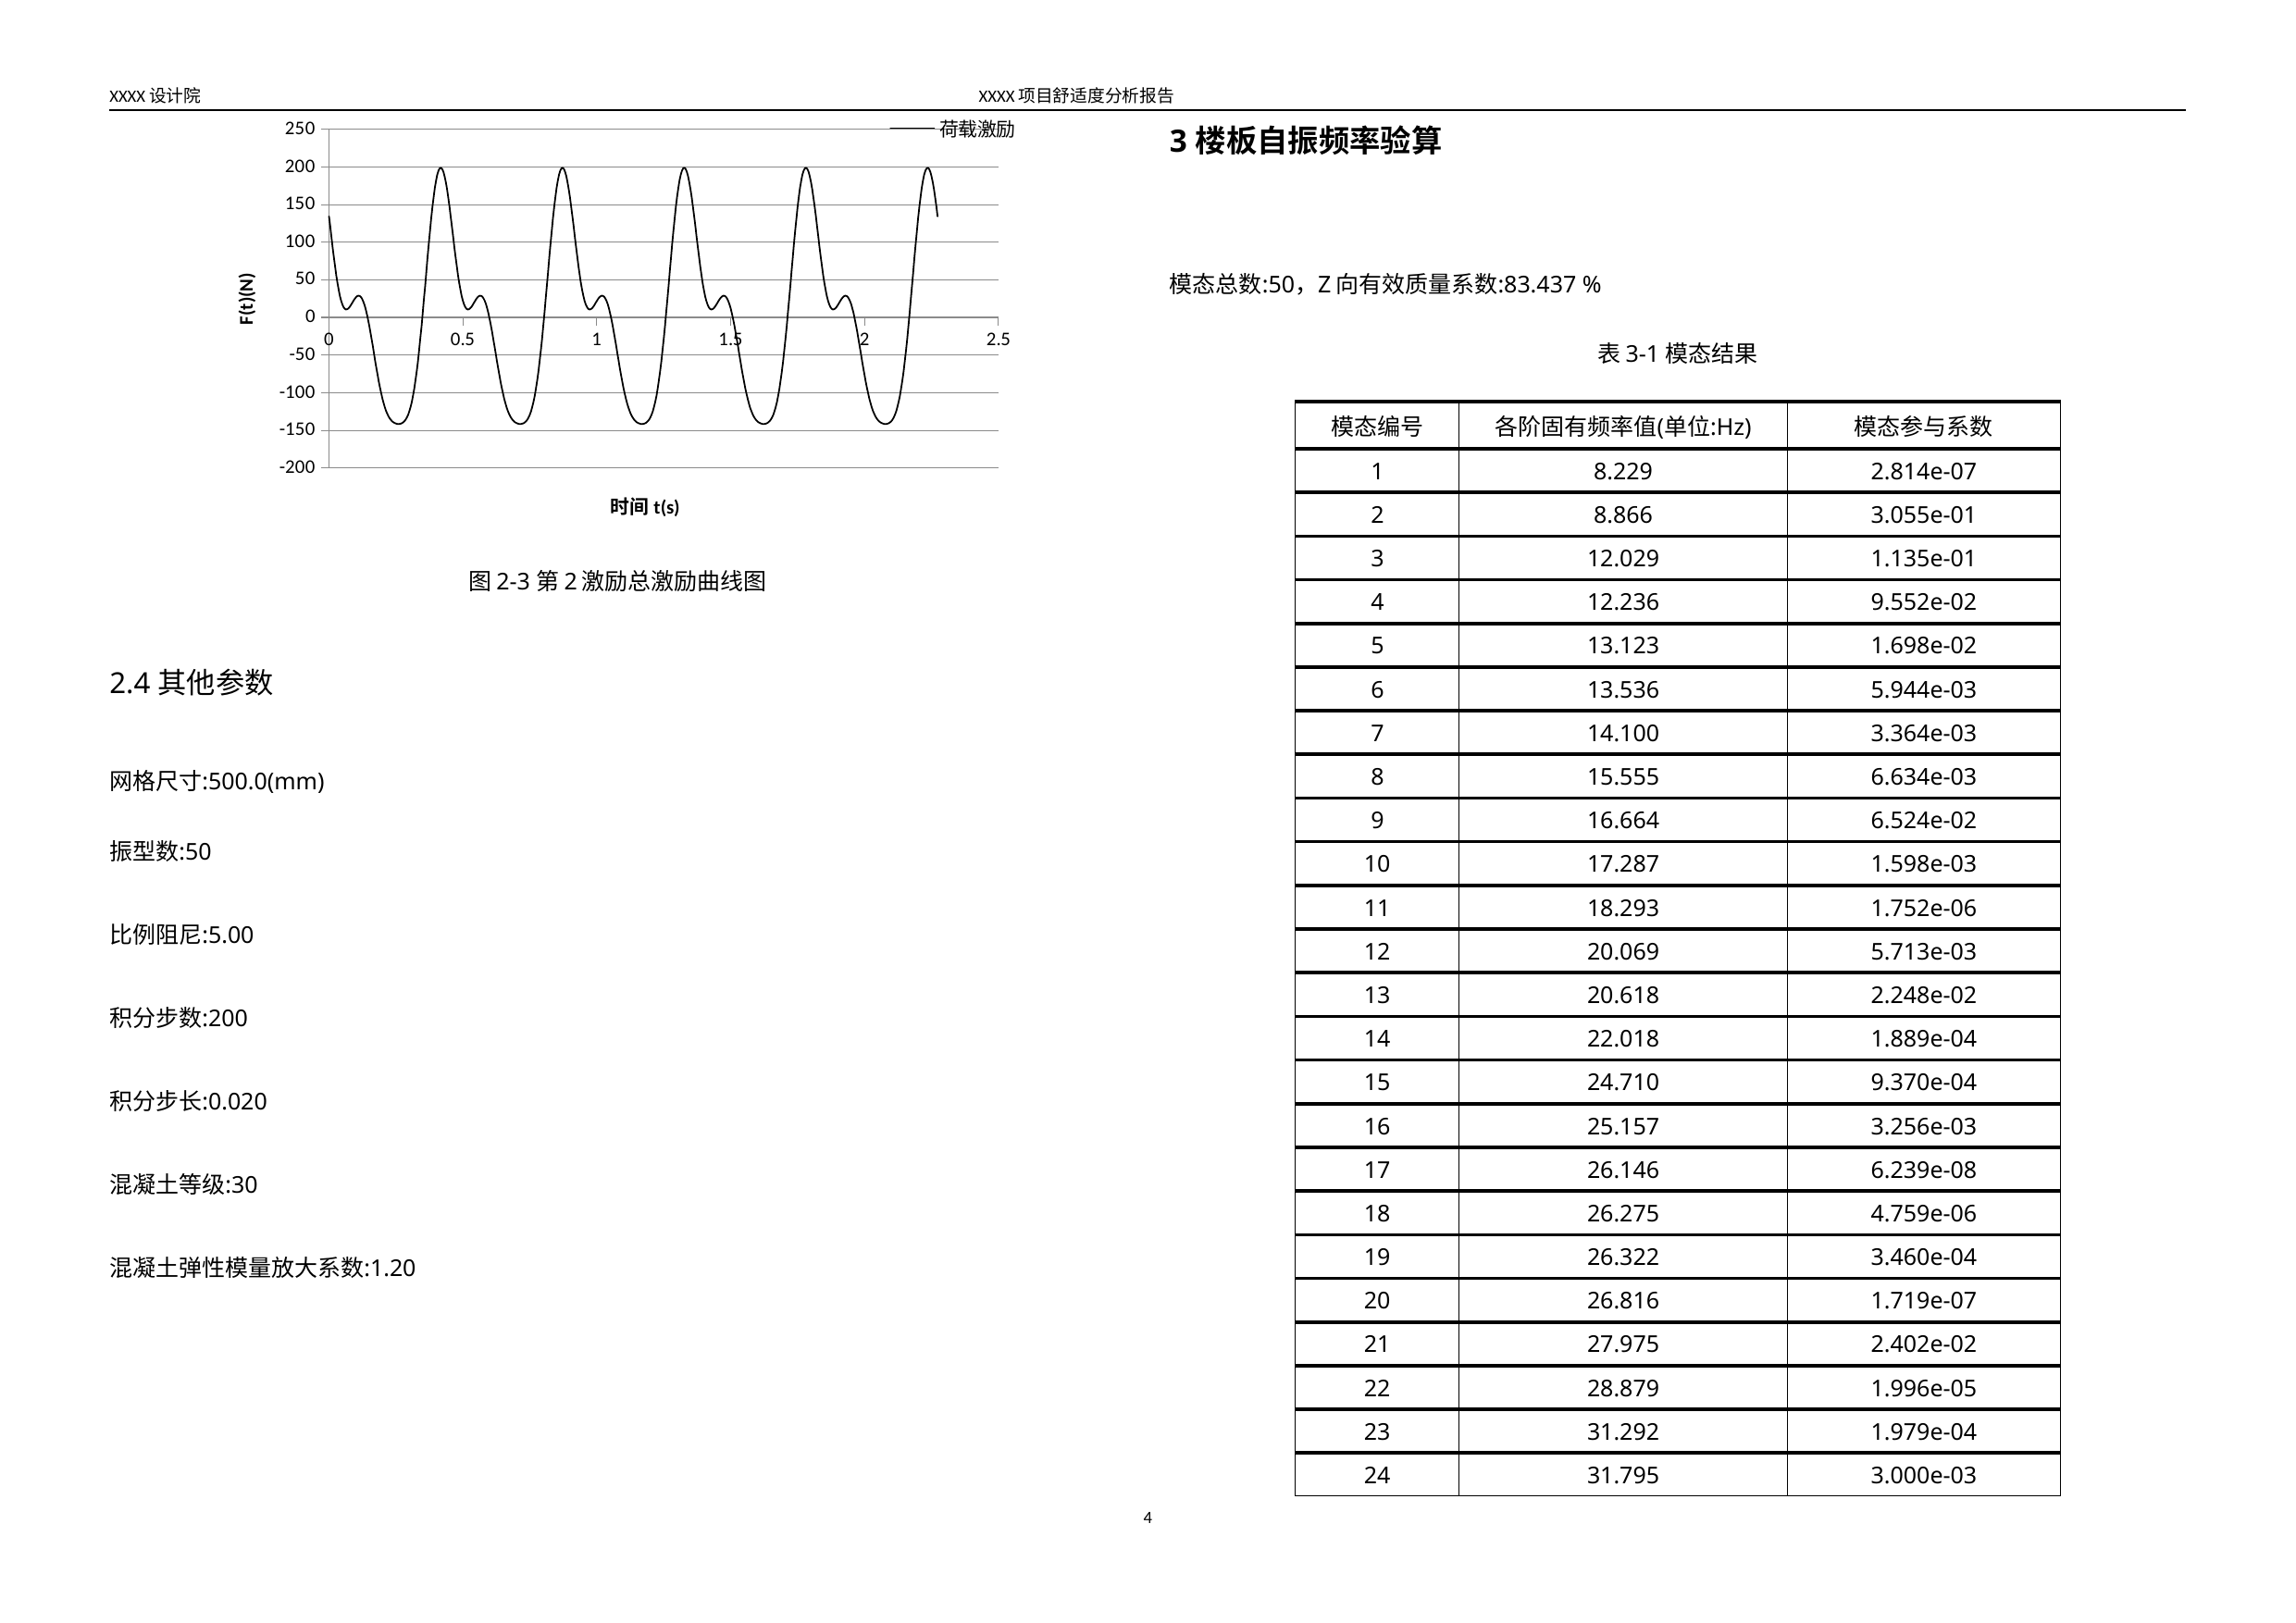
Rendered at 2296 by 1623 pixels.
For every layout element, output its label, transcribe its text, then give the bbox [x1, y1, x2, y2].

table_cell 2.402e-02 [1788, 1324, 2060, 1364]
text 网格尺寸:500.0(mm) [109, 758, 1126, 802]
table_cell 20.069 [1459, 931, 1787, 971]
table_cell 6.524e-02 [1788, 799, 2060, 840]
table_cell 3.460e-04 [1788, 1236, 2060, 1276]
table_cell 1.996e-05 [1788, 1368, 2060, 1407]
subtitle 2.4 其他参数 [109, 659, 1126, 702]
table_cell 3.256e-03 [1788, 1106, 2060, 1146]
table_cell 17 [1296, 1149, 1458, 1189]
table_cell 4 [1296, 581, 1458, 622]
table_cell 9 [1296, 799, 1458, 840]
table_cell 26.322 [1459, 1236, 1787, 1276]
table_cell 9.370e-04 [1788, 1061, 2060, 1102]
table_cell 26.275 [1459, 1193, 1787, 1233]
table_cell 3.364e-03 [1788, 712, 2060, 752]
table_cell 5.944e-03 [1788, 669, 2060, 709]
table_cell 16.664 [1459, 799, 1787, 840]
table_cell 1.719e-07 [1788, 1280, 2060, 1320]
table_header 模态编号 [1296, 403, 1458, 447]
table_cell 18 [1296, 1193, 1458, 1233]
table_cell 28.879 [1459, 1368, 1787, 1407]
text 模态总数:50，Z向有效质量系数:83.437 % [1170, 261, 2186, 304]
table_cell 20 [1296, 1280, 1458, 1320]
table_cell 13 [1296, 974, 1458, 1014]
table_cell 26.146 [1459, 1149, 1787, 1189]
table_cell 19 [1296, 1236, 1458, 1276]
table_cell 1.889e-04 [1788, 1018, 2060, 1059]
table_cell 3.055e-01 [1788, 494, 2060, 534]
text 混凝土弹性模量放大系数:1.20 [109, 1245, 1126, 1288]
text 图2-3 第2激励总激励曲线图 [109, 558, 1126, 601]
table_cell 8.229 [1459, 451, 1787, 490]
table_cell 6 [1296, 669, 1458, 709]
table_cell 26.816 [1459, 1280, 1787, 1320]
table_cell 15 [1296, 1061, 1458, 1102]
table_cell 22.018 [1459, 1018, 1787, 1059]
table_cell 1.698e-02 [1788, 626, 2060, 665]
table_cell 2 [1296, 494, 1458, 534]
table_cell 3.000e-03 [1788, 1455, 2060, 1495]
table_cell 13.123 [1459, 626, 1787, 665]
table_cell 18.293 [1459, 887, 1787, 927]
table_cell 12.236 [1459, 581, 1787, 622]
table_cell 1.598e-03 [1788, 843, 2060, 884]
table_header 模态参与系数 [1788, 403, 2060, 447]
table_cell 6.239e-08 [1788, 1149, 2060, 1189]
table_cell 1.979e-04 [1788, 1411, 2060, 1451]
table_cell 16 [1296, 1106, 1458, 1146]
table_cell 5.713e-03 [1788, 931, 2060, 971]
table_cell 8.866 [1459, 494, 1787, 534]
table_cell 4.759e-06 [1788, 1193, 2060, 1233]
table_cell 17.287 [1459, 843, 1787, 884]
table_cell 2.248e-02 [1788, 974, 2060, 1014]
table_cell 27.975 [1459, 1324, 1787, 1364]
table_cell 12.029 [1459, 538, 1787, 577]
table_cell 15.555 [1459, 756, 1787, 797]
text 积分步数:200 [109, 995, 1126, 1038]
table_cell 5 [1296, 626, 1458, 665]
text 积分步长:0.020 [109, 1078, 1126, 1121]
table_cell 1.752e-06 [1788, 887, 2060, 927]
table_cell 1 [1296, 451, 1458, 490]
table_cell 1.135e-01 [1788, 538, 2060, 577]
text 振型数:50 [109, 828, 1126, 872]
table_header 各阶固有频率值(单位:Hz) [1459, 403, 1787, 447]
subtitle 3 楼板自振频率验算 [1170, 111, 2186, 166]
text 混凝土等级:30 [109, 1161, 1126, 1205]
table_cell 31.795 [1459, 1455, 1787, 1495]
text 表3-1 模态结果 [1170, 330, 2186, 374]
table_cell 2.814e-07 [1788, 451, 2060, 490]
table_cell 14 [1296, 1018, 1458, 1059]
table_cell 9.552e-02 [1788, 581, 2060, 622]
table_cell 10 [1296, 843, 1458, 884]
table_cell 13.536 [1459, 669, 1787, 709]
table_cell 24.710 [1459, 1061, 1787, 1102]
table_cell 7 [1296, 712, 1458, 752]
table_cell 6.634e-03 [1788, 756, 2060, 797]
table_cell 14.100 [1459, 712, 1787, 752]
table_cell 11 [1296, 887, 1458, 927]
table_cell 3 [1296, 538, 1458, 577]
table_cell 8 [1296, 756, 1458, 797]
table_cell 21 [1296, 1324, 1458, 1364]
table_cell 20.618 [1459, 974, 1787, 1014]
table_cell 22 [1296, 1368, 1458, 1407]
text 比例阻尼:5.00 [109, 911, 1126, 955]
table_cell 31.292 [1459, 1411, 1787, 1451]
table_cell 25.157 [1459, 1106, 1787, 1146]
table_cell 23 [1296, 1411, 1458, 1451]
table_cell 24 [1296, 1455, 1458, 1495]
table_cell 12 [1296, 931, 1458, 971]
